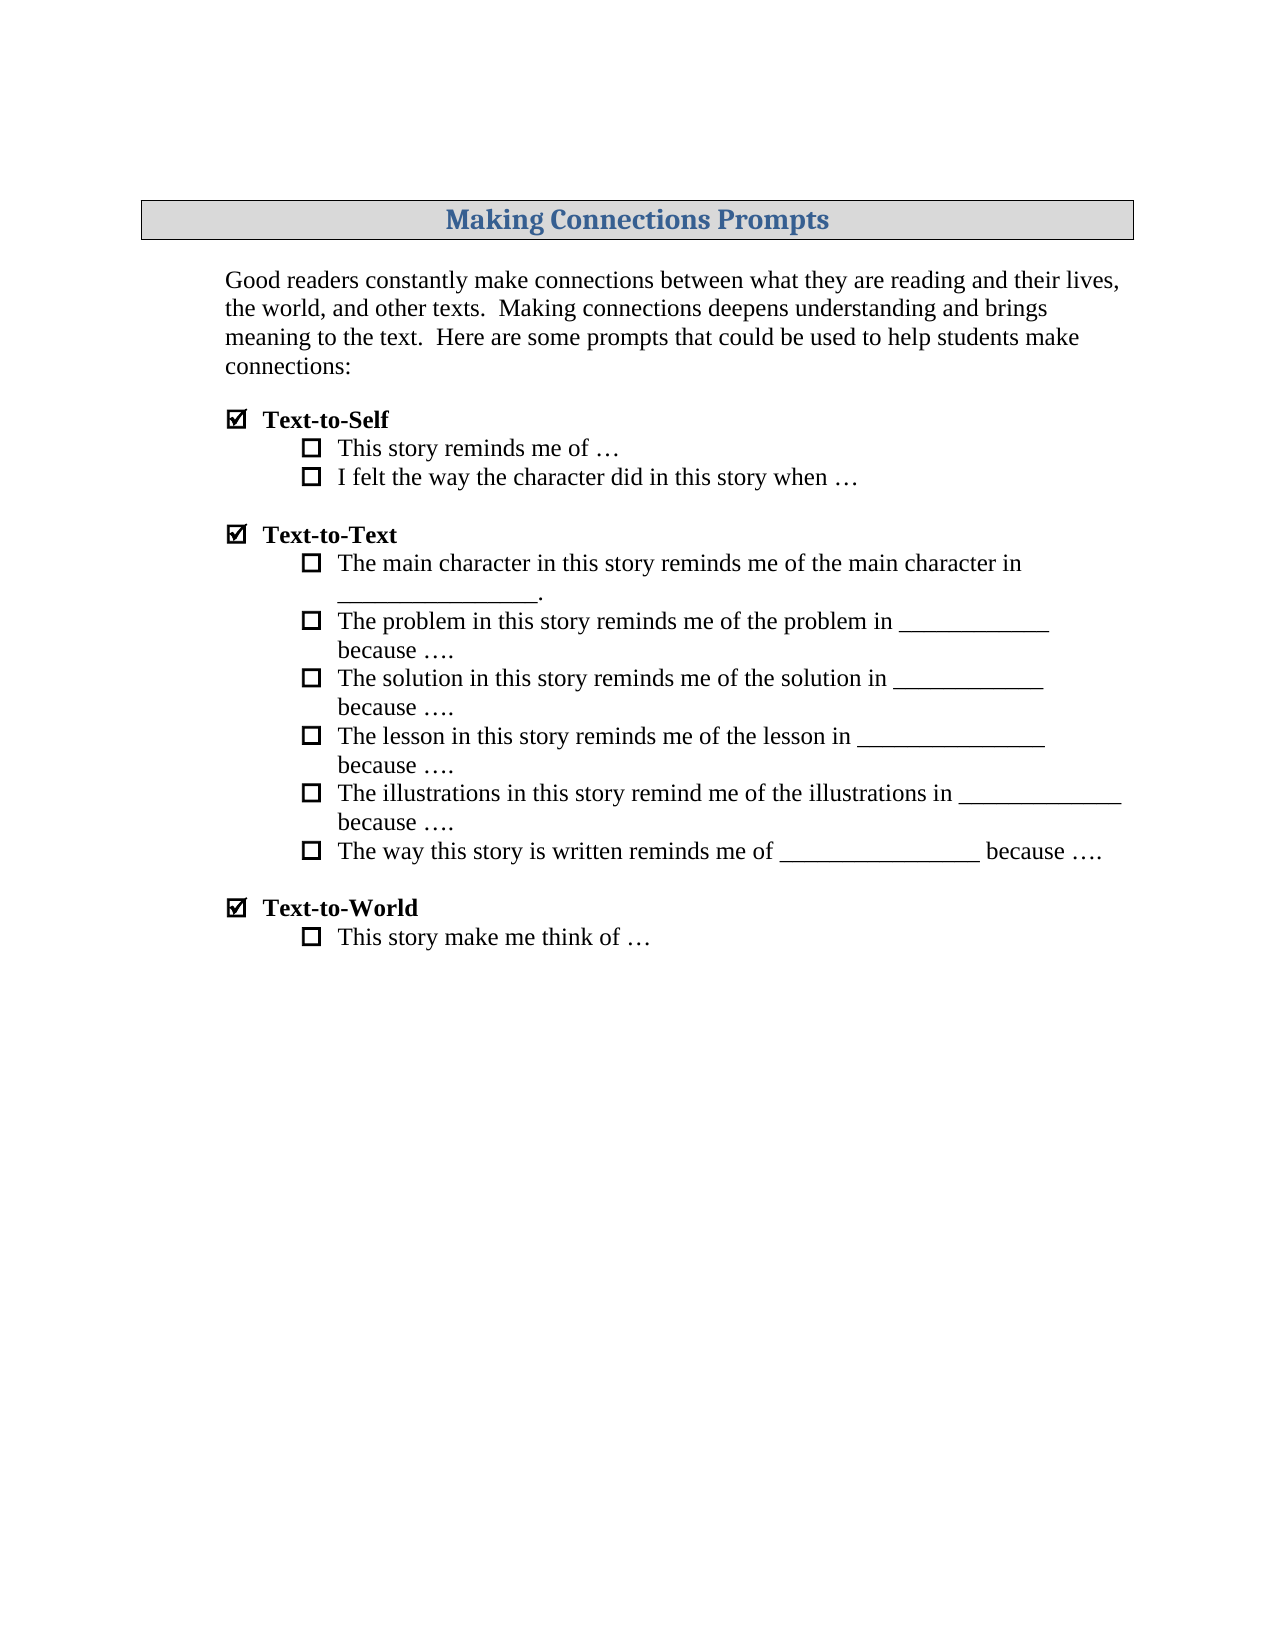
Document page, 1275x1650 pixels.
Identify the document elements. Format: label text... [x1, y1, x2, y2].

list Text-to-Self [225, 405, 1125, 433]
list Text-to-World [225, 893, 1125, 922]
list The problem in this story reminds me of the problem in ____________ because …. [300, 606, 1125, 663]
list The lesson in this story reminds me of the lesson in _______________ because …. [300, 721, 1125, 778]
list I felt the way the character did in this story when … [300, 462, 1125, 491]
list The illustrations in this story remind me of the illustrations in _____________ because …. [300, 778, 1125, 836]
text Good readers constantly make connections between what they are reading and their lives, the world, and other texts. Making connections deepens understanding and brings meaning to the text. Here are some prompts that could be used to help students make connections: [225, 265, 1125, 380]
list The main character in this story reminds me of the main character in ________________. [300, 548, 1125, 606]
subtitle Making Connections Prompts [142, 201, 1133, 239]
list This story reminds me of … [300, 433, 1125, 462]
list The way this story is written reminds me of ________________ because …. [300, 836, 1125, 865]
list This story make me think of … [300, 922, 1125, 951]
list The solution in this story reminds me of the solution in ____________ because …. [300, 663, 1125, 721]
list Text-to-Text [225, 520, 1125, 548]
